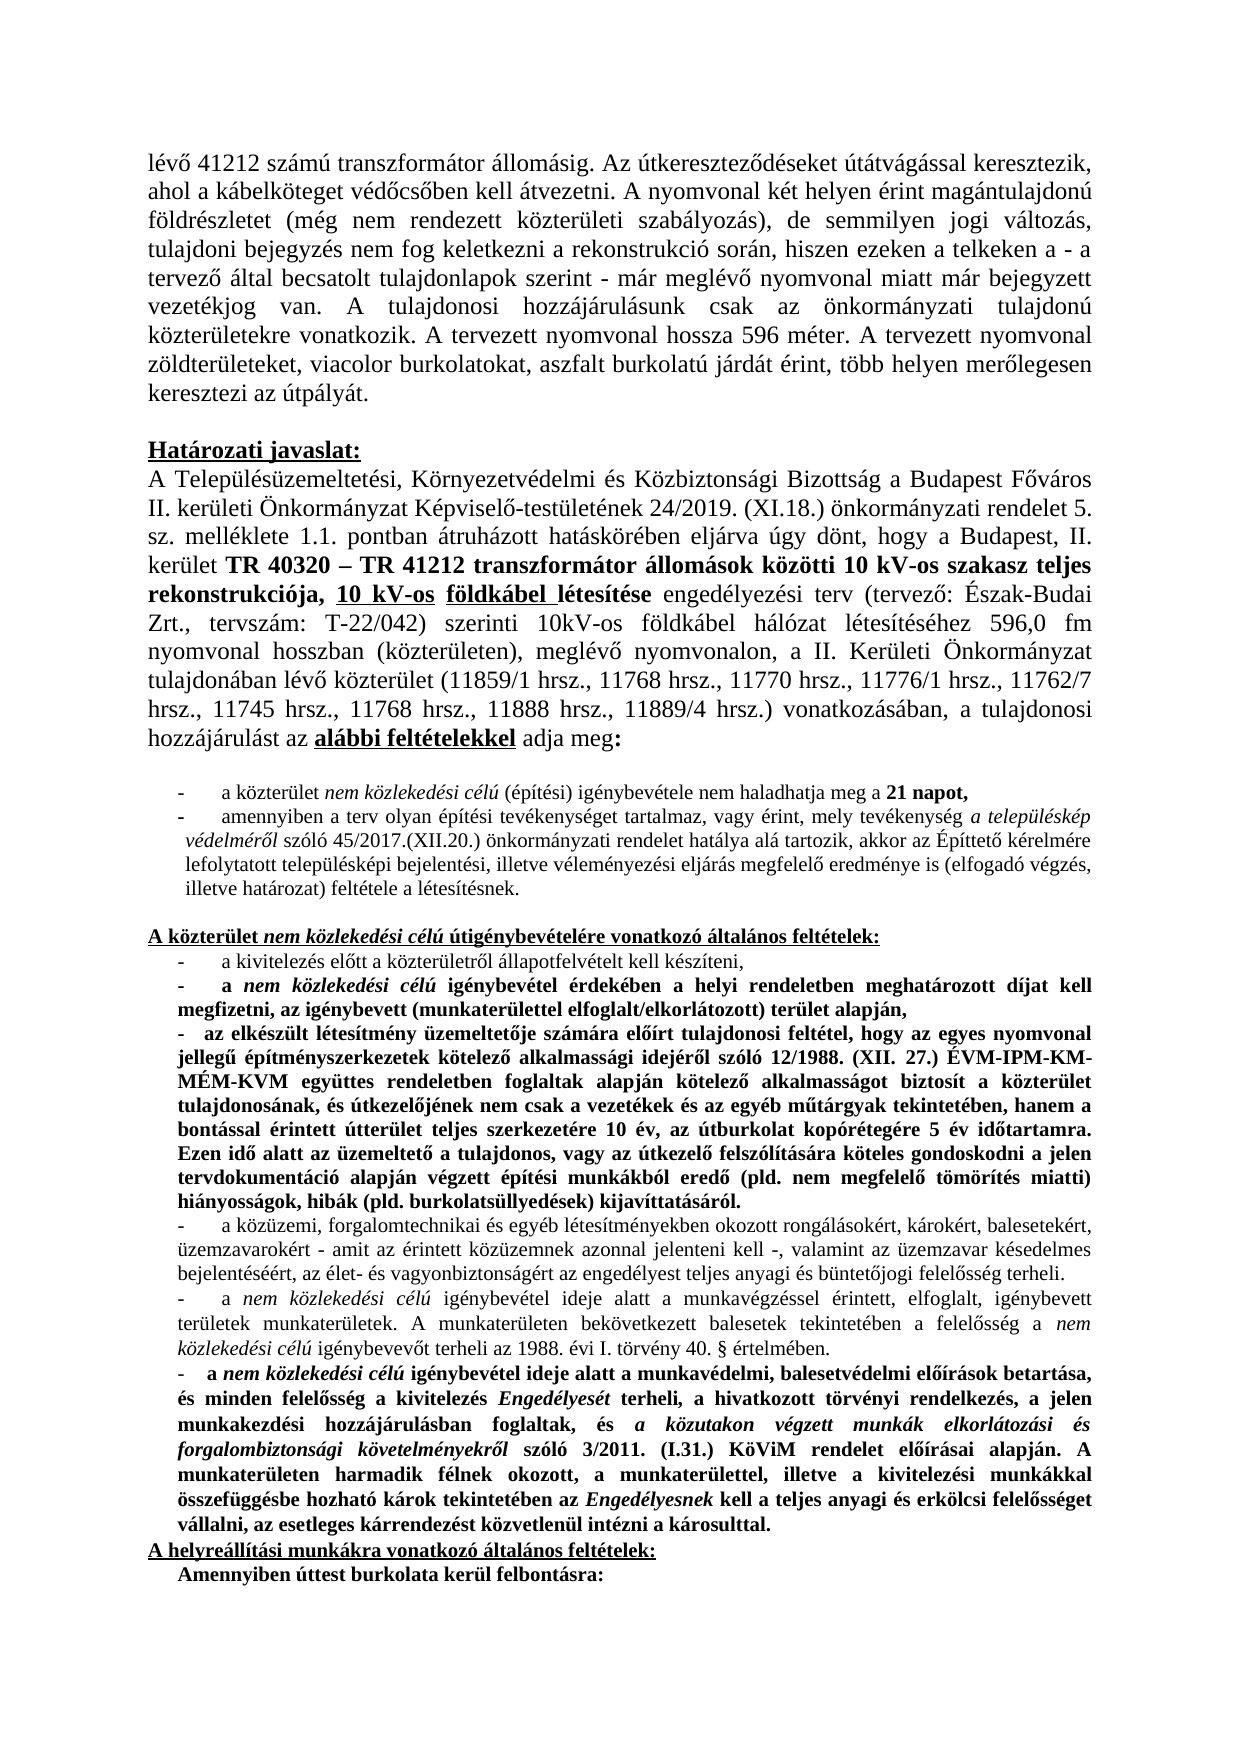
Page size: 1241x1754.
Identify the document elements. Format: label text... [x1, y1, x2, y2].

text A közterület nem közlekedési célú útigénybevételére vonatkozó általános feltételek: [148, 924, 1093, 948]
list az elkészült létesítmény üzemeltetője számára előírt tulajdonosi feltétel, hogy az egyes nyomvonal jellegű építményszerkezetek kötelező alkalmassági idejéről szóló 12/1988. (XII. 27.) ÉVM-IPM-KM-MÉM-KVM együttes rendeletben foglaltak alapján kötelező alkalmasságot biztosít a közterület tulajdonosának, és útkezelőjének nem csak a vezetékek és az egyéb műtárgyak tekintetében, hanem a bontással érintett útterület teljes szerkezetére 10 év, az útburkolat kopórétegére 5 év időtartamra. Ezen idő alatt az üzemeltető a tulajdonos, vagy az útkezelő felszólítására köteles gondoskodni a jelen tervdokumentáció alapján végzett építési munkákból eredő (pld. nem megfelelő tömörítés miatti) hiányosságok, hibák (pld. burkolatsüllyedések) kijavíttatásáról. [177, 1021, 1093, 1213]
text Amennyiben úttest burkolata kerül felbontásra: [177, 1562, 1093, 1586]
list a kivitelezés előtt a közterületről állapotfelvételt kell készíteni, [177, 948, 1093, 973]
list a nem közlekedési célú igénybevétel ideje alatt a munkavégzéssel érintett, elfoglalt, igénybevett területek munkaterületek. A munkaterületen bekövetkezett balesetek tekintetében a felelősség a nem közlekedési célú igénybevevőt terheli az 1988. évi I. törvény 40. § értelmében. [177, 1285, 1093, 1360]
list a közüzemi, forgalomtechnikai és egyéb létesítményekben okozott rongálásokért, károkért, balesetekért, üzemzavarokért - amit az érintett közüzemnek azonnal jelenteni kell -, valamint az üzemzavar késedelmes bejelentéséért, az élet- és vagyonbiztonságért az engedélyest teljes anyagi és büntetőjogi felelősség terheli. [177, 1213, 1093, 1285]
text Határozati javaslat: [148, 435, 1093, 464]
text A helyreállítási munkákra vonatkozó általános feltételek: [148, 1537, 1093, 1562]
list a közterület nem közlekedési célú (építési) igénybevétele nem haladhatja meg a 21 napot, [177, 780, 1093, 804]
list a nem közlekedési célú igénybevétel ideje alatt a munkavédelmi, balesetvédelmi előírások betartása, és minden felelősség a kivitelezés Engedélyesét terheli, a hivatkozott törvényi rendelkezés, a jelen munkakezdési hozzájárulásban foglaltak, és a közutakon végzett munkák elkorlátozási és forgalombiztonsági követelményekről szóló 3/2011. (I.31.) KöViM rendelet előírásai alapján. A munkaterületen harmadik félnek okozott, a munkaterülettel, illetve a kivitelezési munkákkal összefüggésbe hozható károk tekintetében az Engedélyesnek kell a teljes anyagi és erkölcsi felelősséget vállalni, az esetleges kárrendezést közvetlenül intézni a károsulttal. [177, 1361, 1093, 1536]
text A Településüzemeltetési, Környezetvédelmi és Közbiztonsági Bizottság a Budapest Főváros II. kerületi Önkormányzat Képviselő-testületének 24/2019. (XI.18.) önkormányzati rendelet 5. sz. melléklete 1.1. pontban átruházott hatáskörében eljárva úgy dönt, hogy a Budapest, II. kerület TR 40320 – TR 41212 transzformátor állomások közötti 10 kV-os szakasz teljes rekonstrukciója, 10 kV-os földkábel létesítése engedélyezési terv (tervező: Észak-Budai Zrt., tervszám: T-22/042) szerinti 10kV-os földkábel hálózat létesítéséhez 596,0 fm nyomvonal hosszban (közterületen), meglévő nyomvonalon, a II. Kerületi Önkormányzat tulajdonában lévő közterület (11859/1 hrsz., 11768 hrsz., 11770 hrsz., 11776/1 hrsz., 11762/7 hrsz., 11745 hrsz., 11768 hrsz., 11888 hrsz., 11889/4 hrsz.) vonatkozásában, a tulajdonosi hozzájárulást az alábbi feltételekkel adja meg: [148, 464, 1093, 751]
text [148, 148, 1093, 406]
list a nem közlekedési célú igénybevétel érdekében a helyi rendeletben meghatározott díjat kell megfizetni, az igénybevett (munkaterülettel elfoglalt/elkorlátozott) terület alapján, [177, 973, 1093, 1021]
list amennyiben a terv olyan építési tevékenységet tartalmaz, vagy érint, mely tevékenység a településkép védelméről szóló 45/2017.(XII.20.) önkormányzati rendelet hatálya alá tartozik, akkor az Építtető kérelmére lefolytatott településképi bejelentési, illetve véleményezési eljárás megfelelő eredménye is (elfogadó végzés, illetve határozat) feltétele a létesítésnek. [177, 804, 1093, 900]
